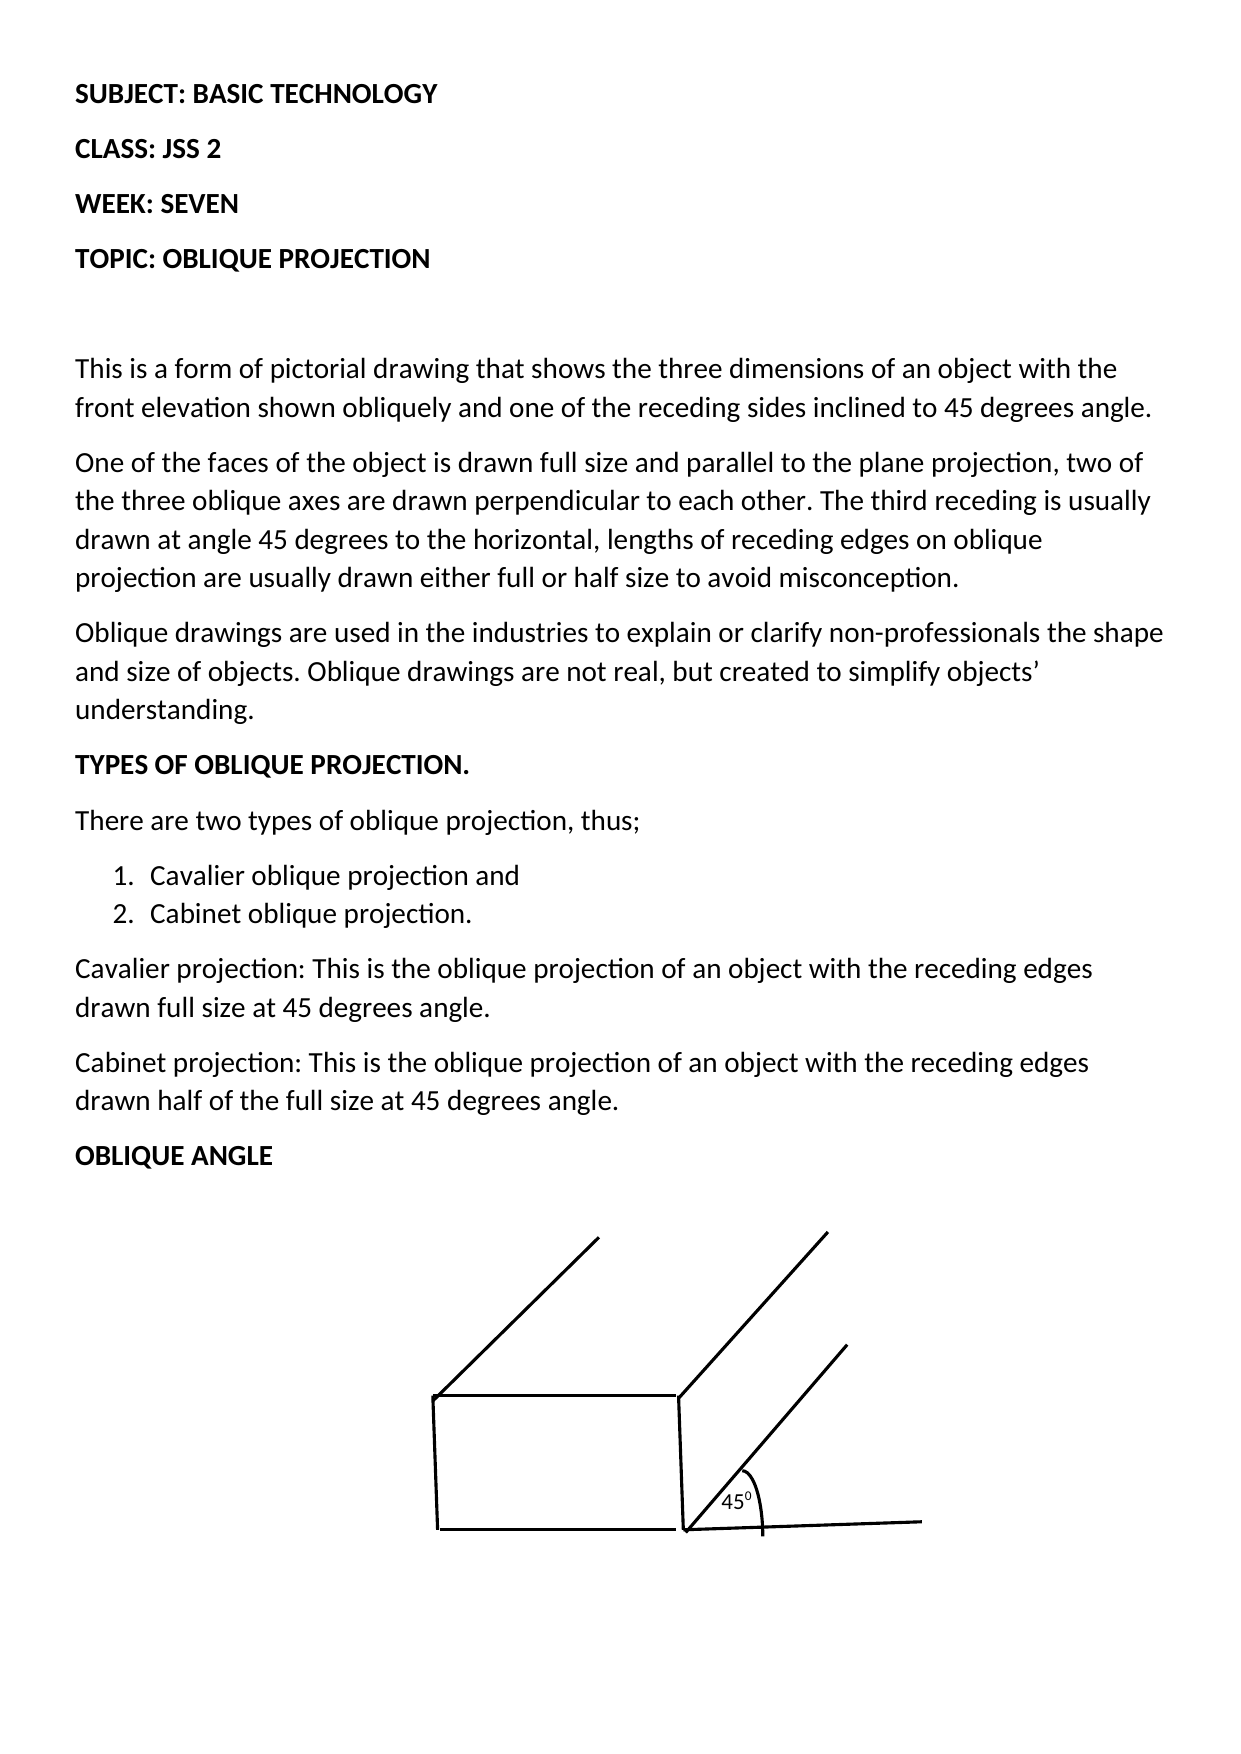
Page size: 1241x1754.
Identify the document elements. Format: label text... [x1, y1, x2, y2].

text TYPES OF OBLIQUE PROJECTION. [75, 746, 1165, 782]
list Cabinet oblique projection. [112, 895, 1165, 931]
text This is a form of pictorial drawing that shows the three dimensions of an object with the front elevation shown obliquely and one of the receding sides inclined to 45 degrees angle. [75, 351, 1165, 424]
text TOPIC: OBLIQUE PROJECTION [75, 240, 1165, 276]
text Cavalier projection: This is the oblique projection of an object with the receding edges drawn full size at 45 degrees angle. [75, 950, 1165, 1024]
text CLASS: JSS 2 [75, 130, 1165, 166]
text Oblique drawings are used in the industries to explain or clarify non-professionals the shape and size of objects. Oblique drawings are not real, but created to simplify objects’ understanding. [75, 614, 1165, 727]
text One of the faces of the object is drawn full size and parallel to the plane projection, two of the three oblique axes are drawn perpendicular to each other. The third receding is usually drawn at angle 45 degrees to the horizontal, lengths of receding edges on oblique projection are usually drawn either full or half size to avoid misconception. [75, 444, 1165, 595]
text OBLIQUE ANGLE [75, 1137, 1165, 1173]
text Cabinet projection: This is the oblique projection of an object with the receding edges drawn half of the full size at 45 degrees angle. [75, 1044, 1165, 1118]
text WEEK: SEVEN [75, 185, 1165, 221]
list Cavalier oblique projection and [112, 857, 1165, 892]
text SUBJECT: BASIC TECHNOLOGY [75, 75, 1165, 111]
text There are two types of oblique projection, thus; [75, 802, 1165, 837]
